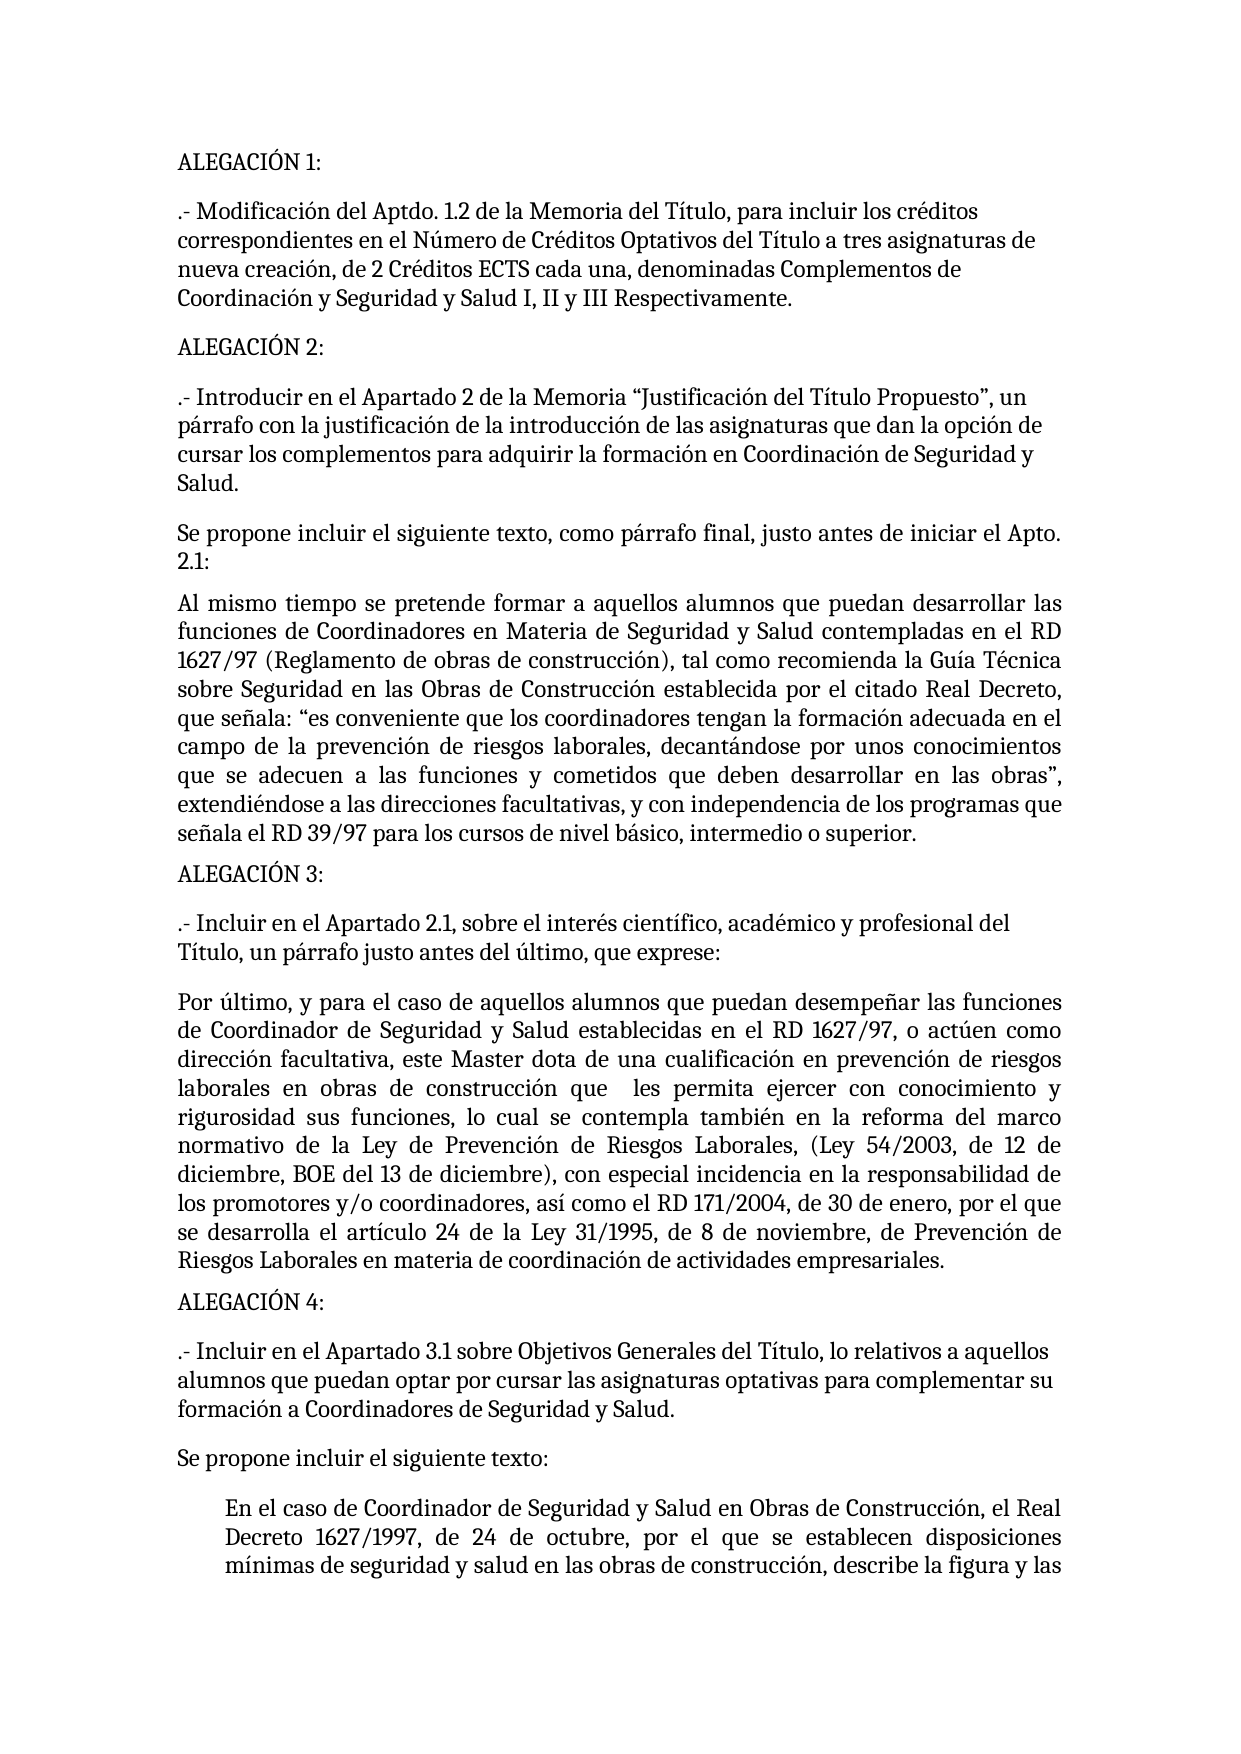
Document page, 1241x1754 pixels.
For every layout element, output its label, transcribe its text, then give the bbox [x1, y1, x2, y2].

text ALEGACIÓN 4: [177, 1288, 1063, 1316]
text .- Introducir en el Apartado 2 de la Memoria “Justificación del Título Propuesto”, un párrafo con la justificación de la introducción de las asignaturas que dan la opción de cursar los complementos para adquirir la formación en Coordinación de Seguridad y Salud. [177, 383, 1063, 498]
text ALEGACIÓN 1: [177, 148, 1063, 176]
text Se propone incluir el siguiente texto: [177, 1444, 1063, 1473]
text .- Modificación del Aptdo. 1.2 de la Memoria del Título, para incluir los créditos correspondientes en el Número de Créditos Optativos del Título a tres asignaturas de nueva creación, de 2 Créditos ECTS cada una, denominadas Complementos de Coordinación y Seguridad y Salud I, II y III Respectivamente. [177, 197, 1063, 312]
text ALEGACIÓN 2: [177, 333, 1063, 362]
text Se propone incluir el siguiente texto, como párrafo final, justo antes de iniciar el Apto. 2.1: [177, 518, 1063, 576]
text .- Incluir en el Apartado 3.1 sobre Objetivos Generales del Título, lo relativos a aquellos alumnos que puedan optar por cursar las asignaturas optativas para complementar su formación a Coordinadores de Seguridad y Salud. [177, 1337, 1063, 1423]
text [224, 1494, 1063, 1580]
text .- Incluir en el Apartado 2.1, sobre el interés científico, académico y profesional del Título, un párrafo justo antes del último, que exprese: [177, 909, 1063, 967]
text Por último, y para el caso de aquellos alumnos que puedan desempeñar las funciones de Coordinador de Seguridad y Salud establecidas en el RD 1627/97, o actúen como dirección facultativa, este Master dota de una cualificación en prevención de riesgos laborales en obras de construcción que les permita ejercer con conocimiento y rigurosidad sus funciones, lo cual se contempla también en la reforma del marco normativo de la Ley de Prevención de Riesgos Laborales, (Ley 54/2003, de 12 de diciembre, BOE del 13 de diciembre), con especial incidencia en la responsabilidad de los promotores y/o coordinadores, así como el RD 171/2004, de 30 de enero, por el que se desarrolla el artículo 24 de la Ley 31/1995, de 8 de noviembre, de Prevención de Riesgos Laborales en materia de coordinación de actividades empresariales. [177, 988, 1063, 1275]
text ALEGACIÓN 3: [177, 860, 1063, 888]
text Al mismo tiempo se pretende formar a aquellos alumnos que puedan desarrollar las funciones de Coordinadores en Materia de Seguridad y Salud contempladas en el RD 1627/97 (Reglamento de obras de construcción), tal como recomienda la Guía Técnica sobre Seguridad en las Obras de Construcción establecida por el citado Real Decreto, que señala: “es conveniente que los coordinadores tengan la formación adecuada en el campo de la prevención de riesgos laborales, decantándose por unos conocimientos que se adecuen a las funciones y cometidos que deben desarrollar en las obras”, extendiéndose a las direcciones facultativas, y con independencia de los programas que señala el RD 39/97 para los cursos de nivel básico, intermedio o superior. [177, 588, 1063, 847]
